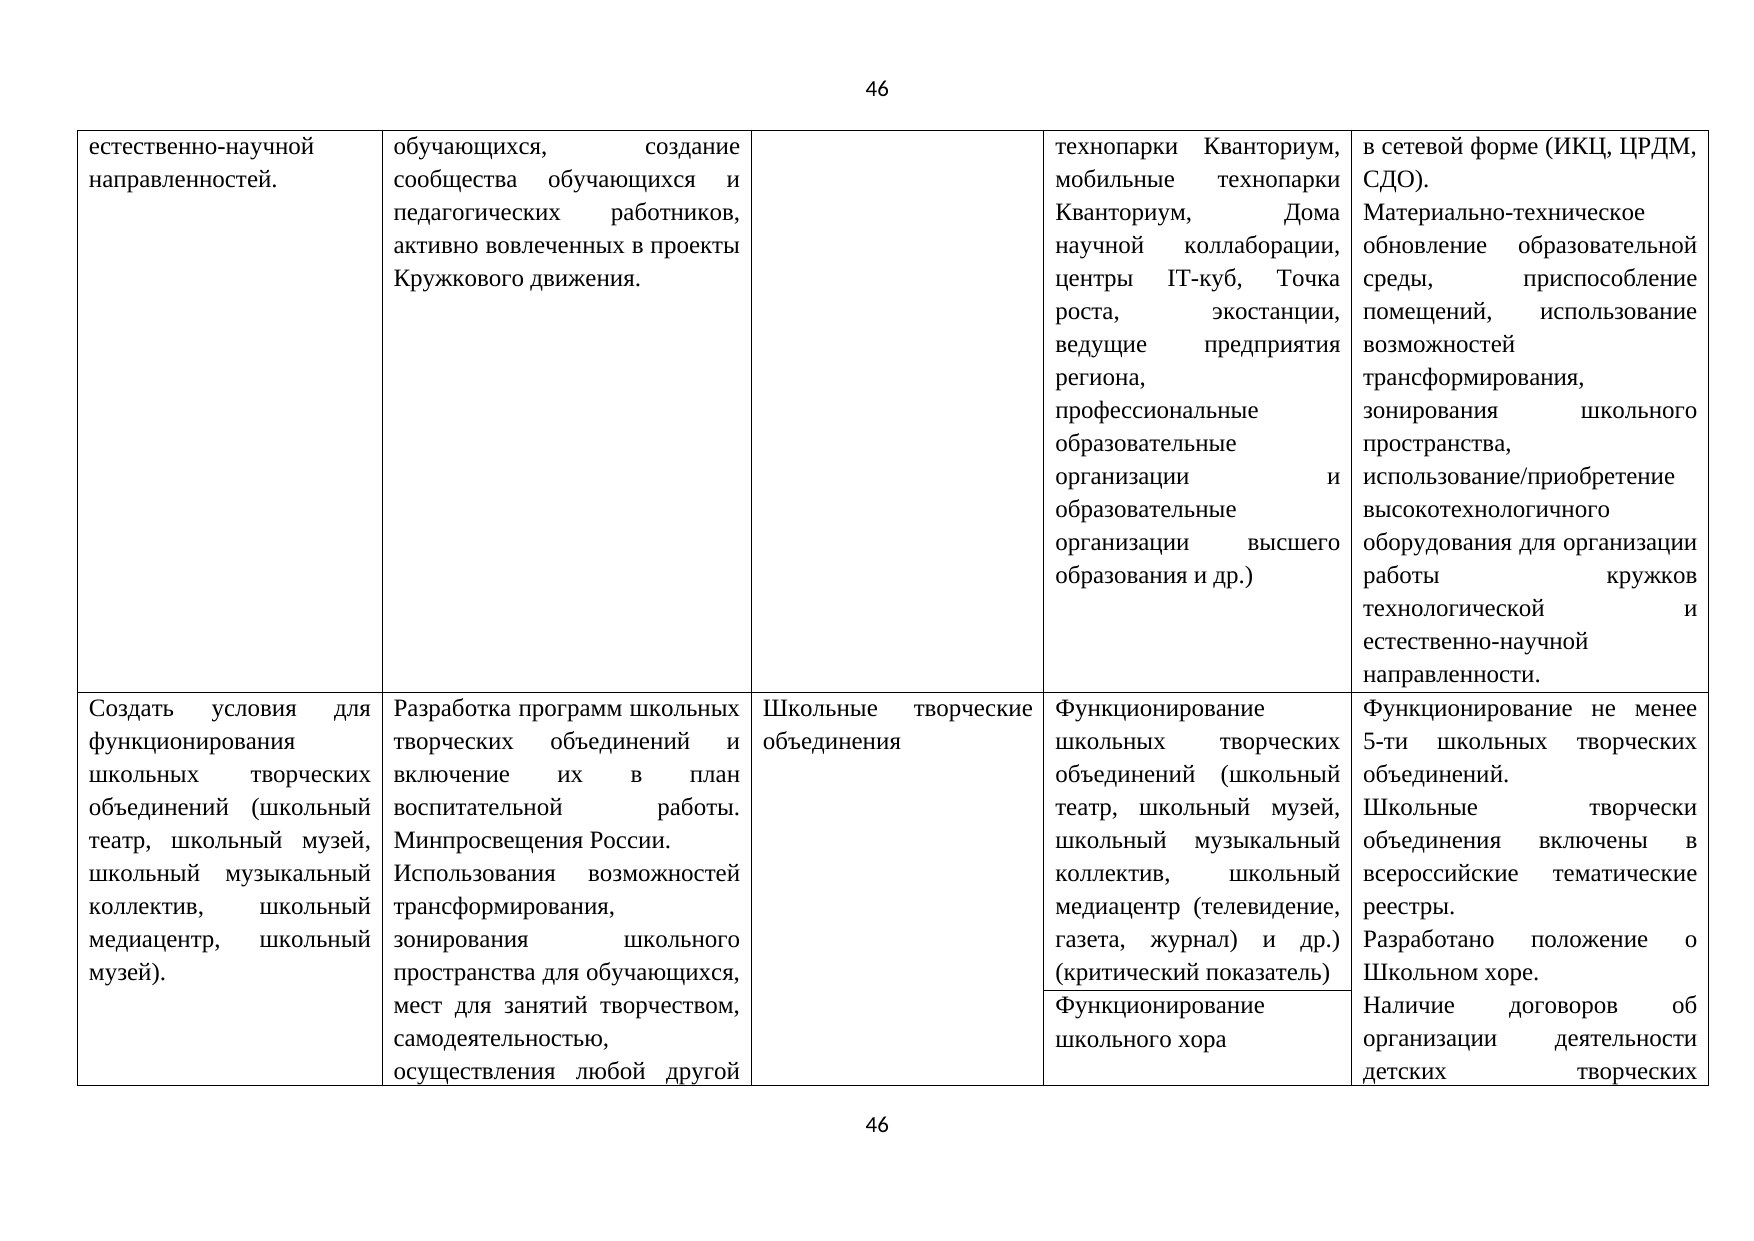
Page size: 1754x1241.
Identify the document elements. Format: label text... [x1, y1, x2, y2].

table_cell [1044, 991, 1351, 1085]
table_cell Функционирование школьных творческих объединений (школьный театр, школьный музей, школьный музыкальный коллектив, школьный медиацентр (телевидение, газета, журнал) и др.) (критический показатель) [1044, 693, 1351, 989]
table_cell Школьные творческие объединения [752, 693, 1043, 1085]
table_cell Создать условия для функционирования школьных творческих объединений (школьный театр, школьный музей, школьный музыкальный коллектив, школьный медиацентр, школьный музей). [78, 693, 382, 1085]
table_cell Функционирование не менее 5-ти школьных творческих объединений. Школьные творчески объединения включены в всероссийские тематические реестры. Разработано положение о Школьном хоре. Наличие договоров об организации деятельности детских творческих объединений в рамках сетевого взаимодействия. [1352, 693, 1708, 1085]
table_cell Разработка программ школьных творческих объединений и включение их в план воспитательной работы. Минпросвещения России. Использования возможностей трансформирования, зонирования школьного пространства для обучающихся, мест для занятий творчеством, самодеятельностью, осуществления любой другой деятельности. Организация деятельности школьных творческих объединений в сетевой форме. Включение мероприятий школьных творческих объединений в календарный план воспитательной работы. [383, 693, 751, 1085]
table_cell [1044, 131, 1351, 692]
